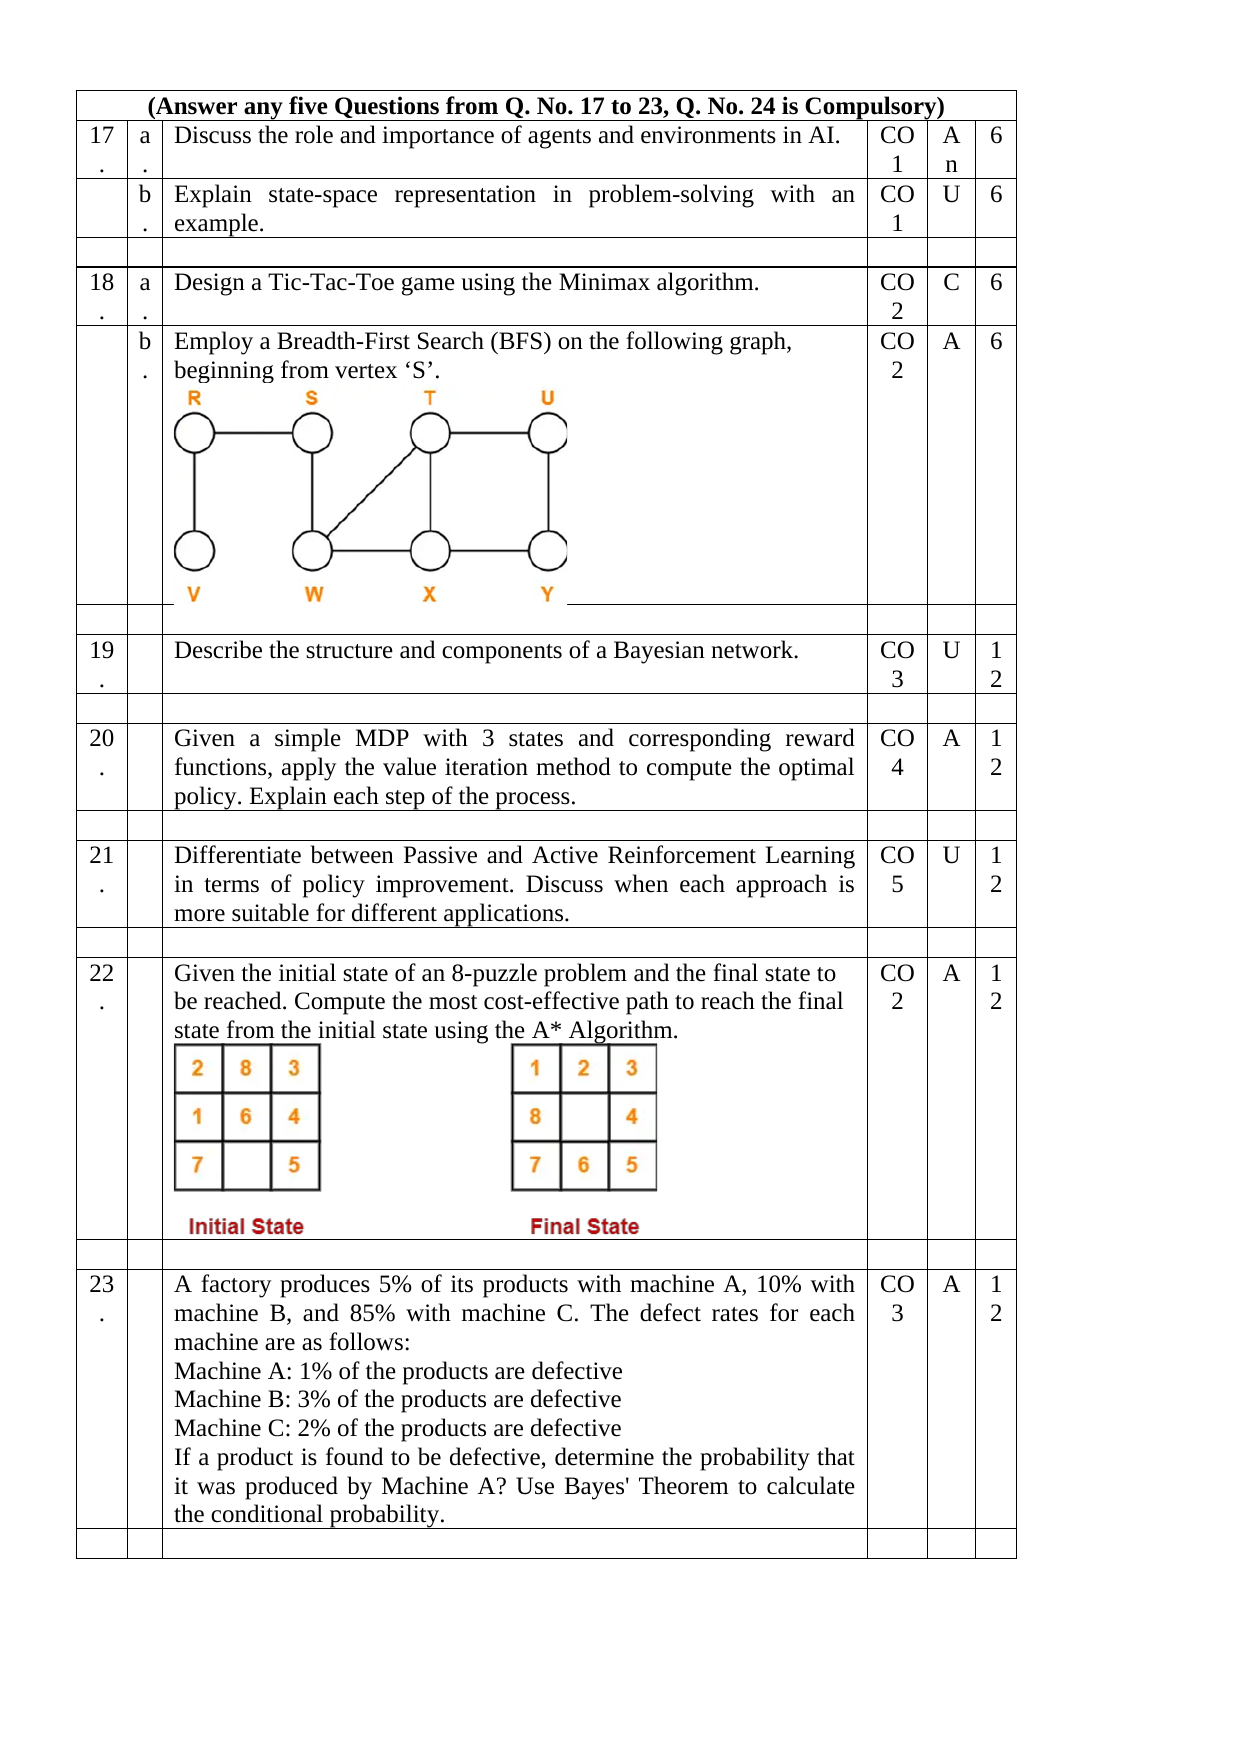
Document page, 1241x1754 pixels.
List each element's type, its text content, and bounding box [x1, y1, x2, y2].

table_cell Employ a Breadth-First Search (BFS) on the following graph, beginning from vertex ‘S’. [163, 326, 867, 604]
table_cell 12 [976, 1270, 1016, 1528]
table_cell 6 [976, 121, 1016, 178]
table_cell [868, 1529, 927, 1558]
table_cell 6 [976, 268, 1016, 325]
table_cell [163, 1240, 867, 1268]
table_cell [928, 811, 975, 839]
table_cell 12 [976, 841, 1016, 927]
table_cell Explain state-space representation in problem-solving with an example. [163, 179, 867, 237]
table_cell CO2 [868, 326, 927, 604]
table_cell [976, 605, 1016, 634]
table_cell Given a simple MDP with 3 states and corresponding reward functions, apply the value iteration method to compute the optimal policy. Explain each step of the process. [163, 724, 867, 810]
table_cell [77, 91, 1016, 119]
table_cell [163, 605, 867, 634]
table_cell 20. [77, 724, 127, 810]
table_cell [128, 694, 162, 722]
table_cell 23. [77, 1270, 127, 1528]
table_cell [77, 1529, 127, 1558]
table_cell A factory produces 5% of its products with machine A, 10% with machine B, and 85% with machine C. The defect rates for each machine are as follows: Machine A: 1% of the products are defective Machine B: 3% of the products are defective Machine C: 2% of the products are defective If a product is found to be defective, determine the probability that it was produced by Machine A? Use Bayes' Theorem to calculate the conditional probability. [163, 1270, 867, 1528]
table_cell [976, 238, 1016, 266]
table_cell 17. [77, 121, 127, 178]
picture [173, 383, 568, 605]
table_cell [976, 1529, 1016, 1558]
table_cell CO3 [868, 1270, 927, 1528]
table_cell [163, 694, 867, 722]
table_cell [77, 179, 127, 237]
picture [173, 1043, 658, 1239]
table_cell [163, 238, 867, 266]
table_cell b. [128, 179, 162, 237]
table_cell [128, 635, 162, 693]
table_cell [163, 811, 867, 839]
table_cell 22. [77, 958, 127, 1239]
table_cell a. [128, 268, 162, 325]
table_cell [976, 694, 1016, 722]
table_cell [928, 928, 975, 957]
table_cell CO1 [868, 179, 927, 237]
table_cell [976, 811, 1016, 839]
table_cell 19. [77, 635, 127, 693]
table_cell [128, 1240, 162, 1268]
table_cell [77, 605, 127, 634]
table_cell U [928, 841, 975, 927]
table_cell [128, 958, 162, 1239]
table_cell [868, 928, 927, 957]
table_cell [77, 1240, 127, 1268]
table_cell b. [128, 326, 162, 604]
table_cell CO2 [868, 958, 927, 1239]
table_cell [868, 238, 927, 266]
table_cell [77, 811, 127, 839]
table_cell [128, 928, 162, 957]
table_cell Discuss the role and importance of agents and environments in AI. [163, 121, 867, 178]
table_cell [868, 694, 927, 722]
table_cell a. [128, 121, 162, 178]
table_cell [128, 238, 162, 266]
table_cell 18. [77, 268, 127, 325]
table_cell [128, 605, 162, 634]
table_cell CO2 [868, 268, 927, 325]
table_cell 21. [77, 841, 127, 927]
table_cell Given the initial state of an 8-puzzle problem and the final state to be reached. Compute the most cost-effective path to reach the final state from the initial state using the A* Algorithm. [163, 958, 867, 1239]
table_cell A [928, 958, 975, 1239]
table_cell [128, 1529, 162, 1558]
table_cell Differentiate between Passive and Active Reinforcement Learning in terms of policy improvement. Discuss when each approach is more suitable for different applications. [163, 841, 867, 927]
table_cell [868, 1240, 927, 1268]
table_cell [163, 1529, 867, 1558]
table_cell [928, 1529, 975, 1558]
table_cell [928, 238, 975, 266]
table_cell [928, 694, 975, 722]
table_cell CO5 [868, 841, 927, 927]
table_cell A [928, 724, 975, 810]
table_cell CO4 [868, 724, 927, 810]
table_cell [77, 928, 127, 957]
table_cell [128, 841, 162, 927]
table_cell An [928, 121, 975, 178]
table_cell [928, 605, 975, 634]
table_cell [928, 1240, 975, 1268]
table_cell Design a Tic-Tac-Toe game using the Minimax algorithm. [163, 268, 867, 325]
table_cell [128, 1270, 162, 1528]
table_cell A [928, 326, 975, 604]
table_cell C [928, 268, 975, 325]
table_cell Describe the structure and components of a Bayesian network. [163, 635, 867, 693]
table_cell [77, 694, 127, 722]
table_cell [77, 326, 127, 604]
table_cell [128, 811, 162, 839]
table_cell 6 [976, 326, 1016, 604]
table_cell [77, 238, 127, 266]
table_cell [128, 724, 162, 810]
table_cell U [928, 179, 975, 237]
table_cell 6 [976, 179, 1016, 237]
table_cell 12 [976, 724, 1016, 810]
table_cell 12 [976, 635, 1016, 693]
table_cell [976, 928, 1016, 957]
table_cell [868, 811, 927, 839]
table_cell [976, 1240, 1016, 1268]
table_cell 12 [976, 958, 1016, 1239]
table_cell CO1 [868, 121, 927, 178]
table_cell [868, 605, 927, 634]
table_cell U [928, 635, 975, 693]
table_cell A [928, 1270, 975, 1528]
table_cell [163, 928, 867, 957]
table_cell CO3 [868, 635, 927, 693]
